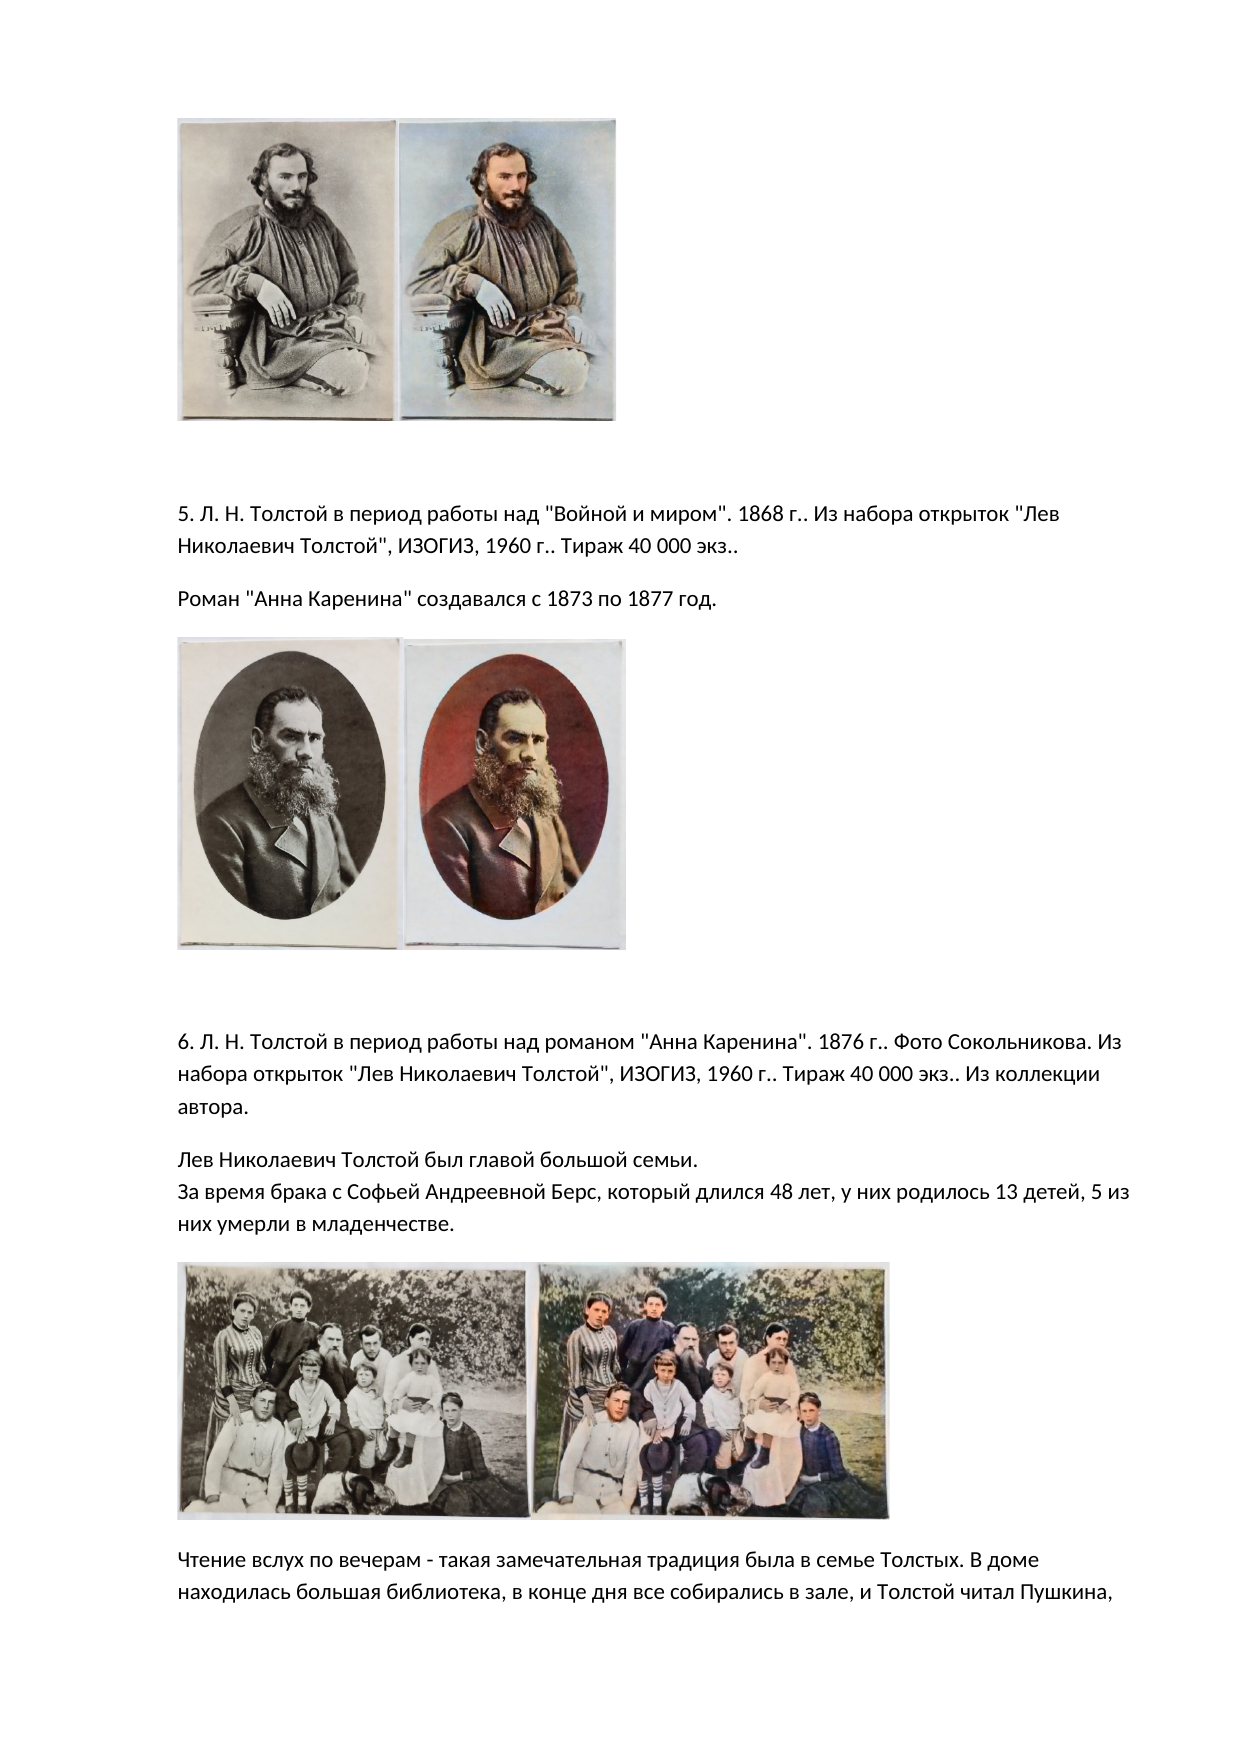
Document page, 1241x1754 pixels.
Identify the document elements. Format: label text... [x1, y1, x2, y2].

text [177, 1545, 1152, 1605]
text Роман "Анна Каренина" создавался с 1873 по 1877 год. [177, 584, 1152, 612]
text 5. Л. Н. Толстой в период работы над "Войной и миром". 1868 г.. Из набора открыток "Лев Николаевич Толстой", ИЗОГИЗ, 1960 г.. Тираж 40 000 экз.. [177, 499, 1152, 559]
text 6. Л. Н. Толстой в период работы над романом "Анна Каренина". 1876 г.. Фото Сокольникова. Из набора открыток "Лев Николаевич Толстой", ИЗОГИЗ, 1960 г.. Тираж 40 000 экз.. Из коллекции автора. [177, 1027, 1152, 1120]
picture [177, 118, 617, 421]
picture [177, 637, 626, 950]
picture [177, 1262, 890, 1520]
text Лев Николаевич Толстой был главой большой семьи. За время брака с Софьей Андреевной Берс, который длился 48 лет, у них родилось 13 детей, 5 из них умерли в младенчестве. [177, 1145, 1152, 1237]
